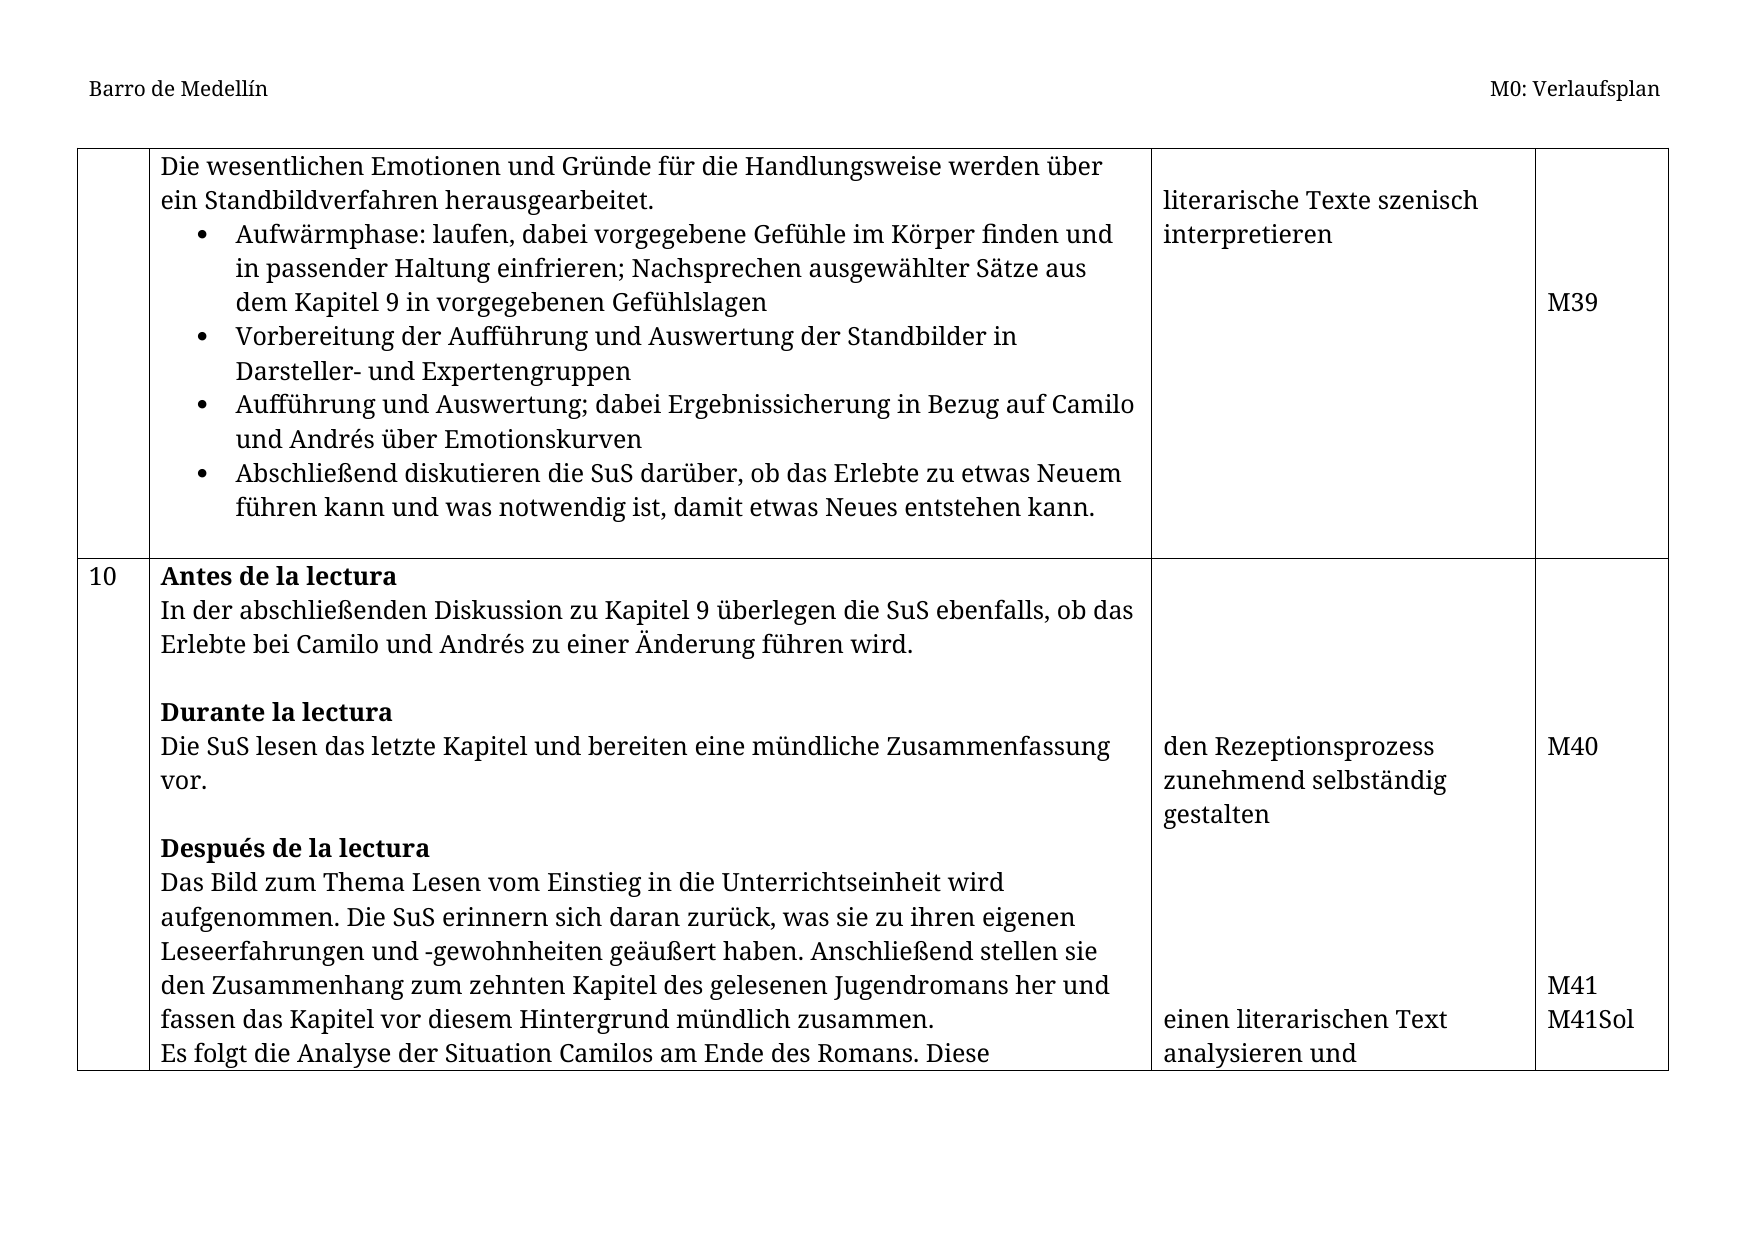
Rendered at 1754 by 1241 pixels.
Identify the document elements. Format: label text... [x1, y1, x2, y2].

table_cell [1536, 559, 1668, 1069]
table_cell 9 [78, 149, 149, 557]
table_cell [150, 149, 1151, 557]
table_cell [150, 559, 1151, 1069]
table_cell M37 M37 M38 M39 [1536, 149, 1668, 557]
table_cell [1152, 559, 1535, 1069]
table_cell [1152, 149, 1535, 557]
table_cell 10 [78, 559, 149, 1069]
